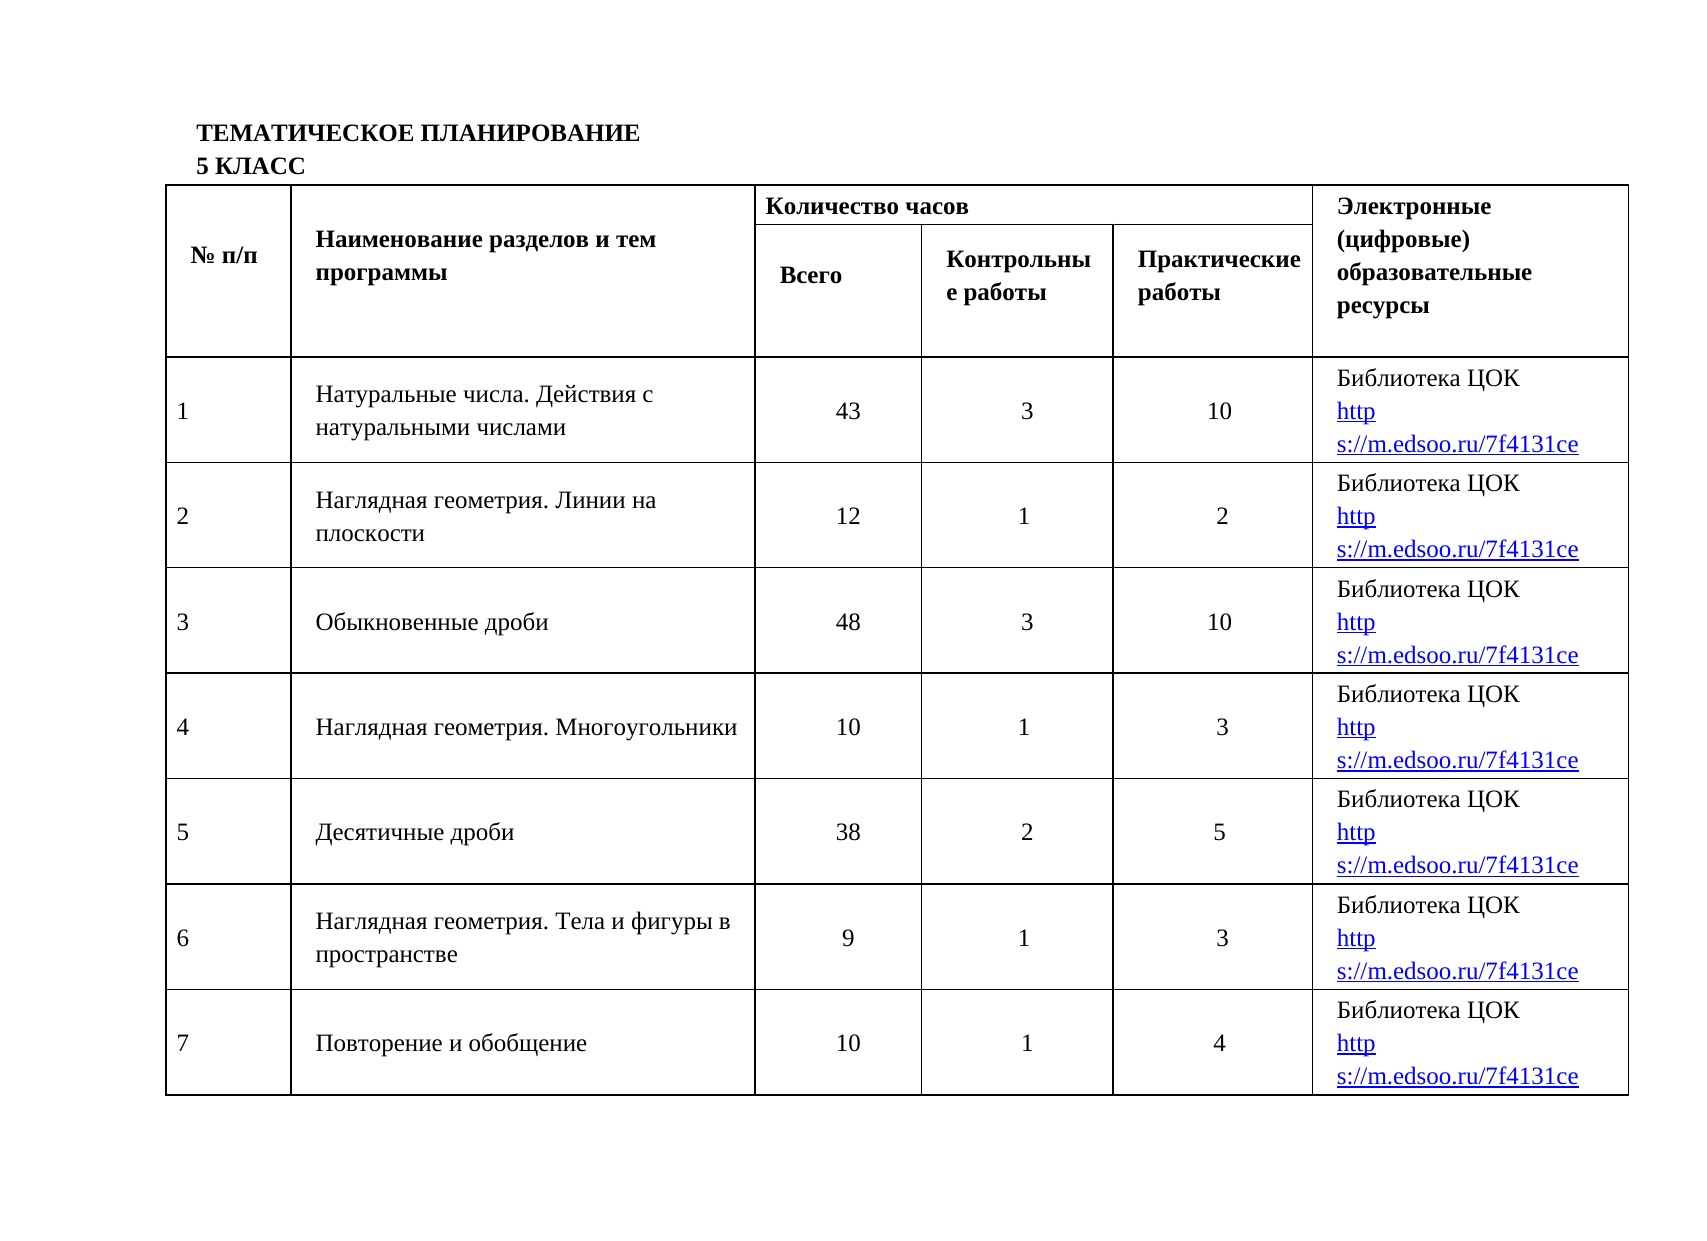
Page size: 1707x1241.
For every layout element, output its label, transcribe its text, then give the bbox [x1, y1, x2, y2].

table_cell 1 [922, 674, 1112, 778]
table_cell 1 [922, 885, 1112, 988]
table_cell Контрольные работы [922, 225, 1112, 356]
table_cell 1 [922, 990, 1112, 1094]
table_header Электронные (цифровые) образовательные ресурсы [1313, 186, 1628, 356]
table_cell 3 [922, 568, 1112, 672]
table_cell 4 [167, 674, 290, 778]
table_cell 3 [922, 358, 1112, 461]
table_cell Библиотека ЦОК https://m.edsoo.ru/7f4131ce [1313, 779, 1628, 883]
table_cell Библиотека ЦОК https://m.edsoo.ru/7f4131ce [1313, 358, 1628, 461]
table_cell 10 [756, 674, 921, 778]
table_cell 2 [1114, 463, 1312, 567]
table_cell 9 [756, 885, 921, 988]
table_cell Библиотека ЦОК https://m.edsoo.ru/7f4131ce [1313, 463, 1628, 567]
table_cell 4 [1114, 990, 1312, 1094]
table_cell 1 [167, 358, 290, 461]
table_cell Библиотека ЦОК https://m.edsoo.ru/7f4131ce [1313, 674, 1628, 778]
table_cell 2 [922, 779, 1112, 883]
table_cell 43 [756, 358, 921, 461]
table_cell Повторение и обобщение [292, 990, 754, 1094]
text ТЕМАТИЧЕСКОЕ ПЛАНИРОВАНИЕ [190, 118, 1618, 147]
table_cell Наглядная геометрия. Многоугольники [292, 674, 754, 778]
table_cell 1 [922, 463, 1112, 567]
table_cell Десятичные дроби [292, 779, 754, 883]
table_cell Всего [756, 225, 921, 356]
table_cell Библиотека ЦОК https://m.edsoo.ru/7f4131ce [1313, 568, 1628, 672]
table_header № п/п [167, 186, 290, 356]
table_cell 10 [1114, 358, 1312, 461]
table_cell 7 [167, 990, 290, 1094]
table_cell Натуральные числа. Действия с натуральными числами [292, 358, 754, 461]
table_cell Обыкновенные дроби [292, 568, 754, 672]
table_cell 3 [1114, 674, 1312, 778]
table_cell Наглядная геометрия. Линии на плоскости [292, 463, 754, 567]
table_cell Библиотека ЦОК https://m.edsoo.ru/7f4131ce [1313, 990, 1628, 1094]
table_cell 3 [1114, 885, 1312, 988]
table_cell 10 [1114, 568, 1312, 672]
table_cell Библиотека ЦОК https://m.edsoo.ru/7f4131ce [1313, 885, 1628, 988]
table_header Наименование разделов и тем программы [292, 186, 754, 356]
text 5 КЛАСС [190, 151, 1618, 180]
table_cell 2 [167, 463, 290, 567]
table_cell 38 [756, 779, 921, 883]
table_cell 12 [756, 463, 921, 567]
table_cell 5 [1114, 779, 1312, 883]
table_cell Практические работы [1114, 225, 1312, 356]
table_cell 3 [167, 568, 290, 672]
table_cell 6 [167, 885, 290, 988]
table_cell Наглядная геометрия. Тела и фигуры в пространстве [292, 885, 754, 988]
table_cell 10 [756, 990, 921, 1094]
table_cell 5 [167, 779, 290, 883]
table_cell 48 [756, 568, 921, 672]
table_header Количество часов [756, 186, 1312, 223]
